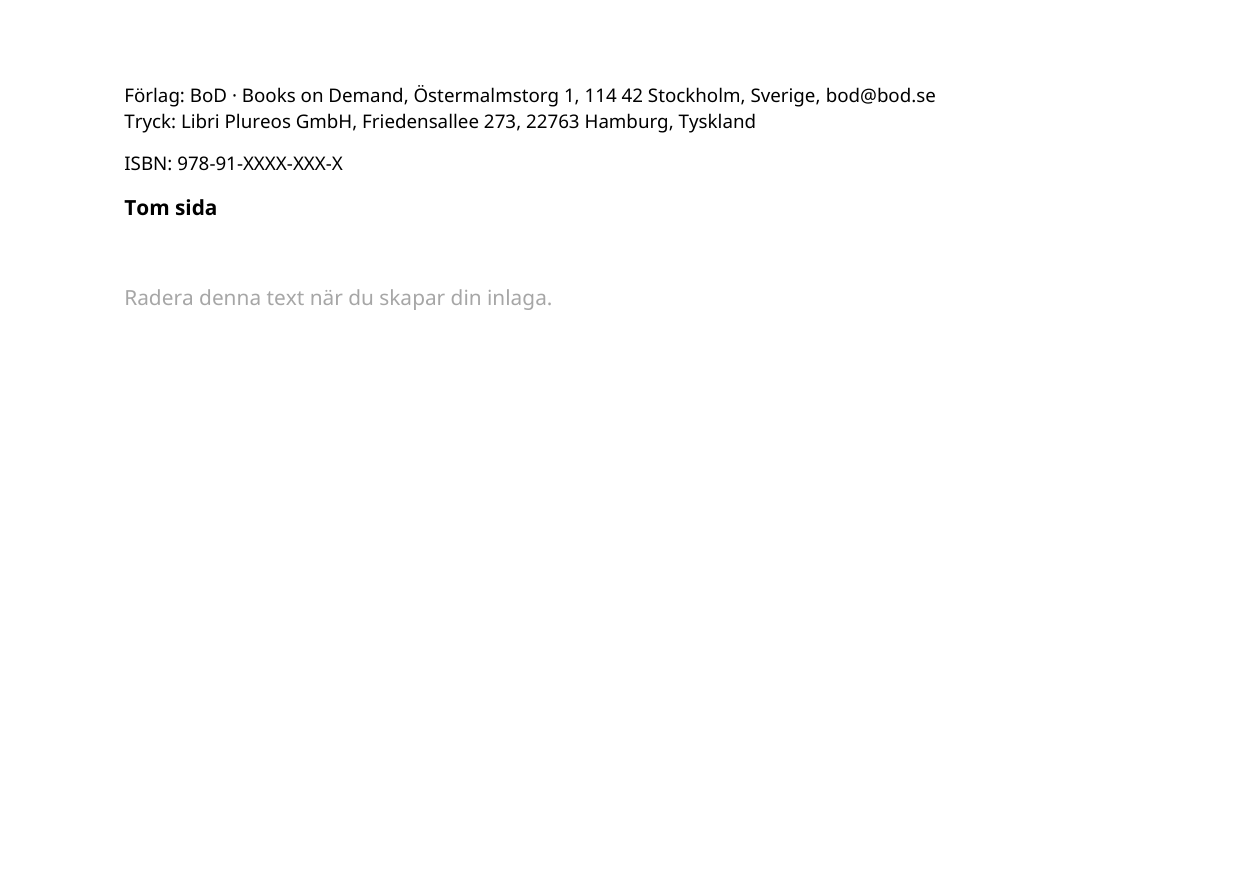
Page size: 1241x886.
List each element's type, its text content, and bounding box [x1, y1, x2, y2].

text Tom sida [124, 193, 1146, 221]
text ISBN: 978-91-XXXX-XXX-X [124, 150, 1146, 176]
text Förlag: BoD · Books on Demand, Östermalmstorg 1, 114 42 Stockholm, Sverige, bod@bod.se Tryck: Libri Plureos GmbH, Friedensallee 273, 22763 Hamburg, Tyskland [124, 83, 1146, 134]
text Radera denna text när du skapar din inlaga. [124, 283, 1146, 311]
